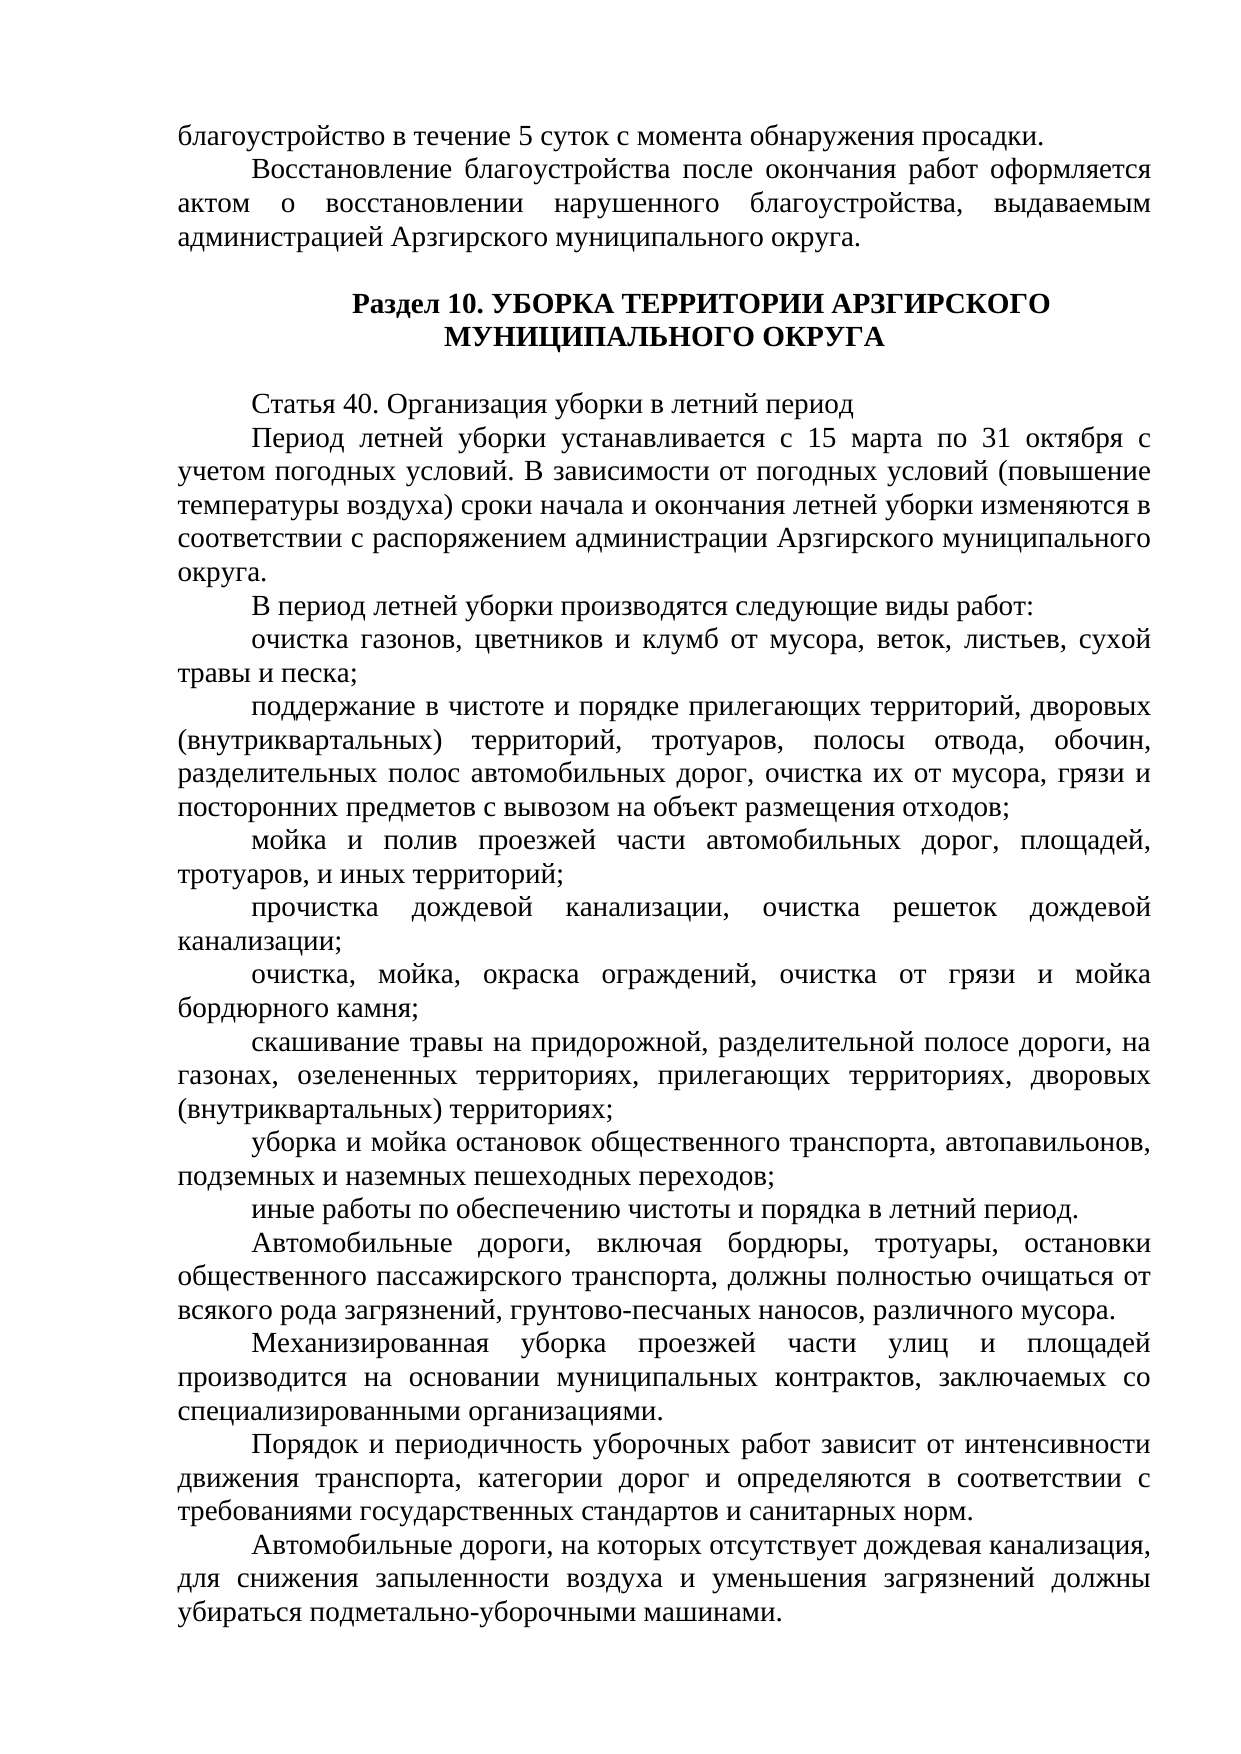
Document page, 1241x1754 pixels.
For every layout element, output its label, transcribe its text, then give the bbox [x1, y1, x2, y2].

text мойка и полив проезжей части автомобильных дорог, площадей, тротуаров, и иных территорий; [177, 822, 1152, 889]
text очистка газонов, цветников и клумб от мусора, веток, листьев, сухой травы и песка; [177, 621, 1152, 688]
text В период летней уборки производятся следующие виды работ: [177, 588, 1152, 621]
text Восстановление благоустройства после окончания работ оформляется актом о восстановлении нарушенного благоустройства, выдаваемым администрацией Арзгирского муниципального округа. [177, 152, 1152, 252]
text Автомобильные дороги, на которых отсутствует дождевая канализация, для снижения запыленности воздуха и уменьшения загрязнений должны убираться подметально-уборочными машинами. [177, 1527, 1152, 1627]
text Период летней уборки устанавливается с 15 марта по 31 октября с учетом погодных условий. В зависимости от погодных условий (повышение температуры воздуха) сроки начала и окончания летней уборки изменяются в соответствии с распоряжением администрации Арзгирского муниципального округа. [177, 420, 1152, 588]
text поддержание в чистоте и порядке прилегающих территорий, дворовых (внутриквартальных) территорий, тротуаров, полосы отвода, обочин, разделительных полос автомобильных дорог, очистка их от мусора, грязи и посторонних предметов с вывозом на объект размещения отходов; [177, 688, 1152, 822]
text Порядок и периодичность уборочных работ зависит от интенсивности движения транспорта, категории дорог и определяются в соответствии с требованиями государственных стандартов и санитарных норм. [177, 1426, 1152, 1527]
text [177, 118, 1152, 152]
text иные работы по обеспечению чистоты и порядка в летний период. [177, 1191, 1152, 1225]
text Автомобильные дороги, включая бордюры, тротуары, остановки общественного пассажирского транспорта, должны полностью очищаться от всякого рода загрязнений, грунтово-песчаных наносов, различного мусора. [177, 1225, 1152, 1326]
text прочистка дождевой канализации, очистка решеток дождевой канализации; [177, 889, 1152, 957]
text Статья 40. Организация уборки в летний период [177, 386, 1152, 420]
text Раздел 10. УБОРКА ТЕРРИТОРИИ АРЗГИРСКОГО МУНИЦИПАЛЬНОГО ОКРУГА [177, 286, 1152, 353]
text скашивание травы на придорожной, разделительной полосе дороги, на газонах, озелененных территориях, прилегающих территориях, дворовых (внутриквартальных) территориях; [177, 1024, 1152, 1124]
text Механизированная уборка проезжей части улиц и площадей производится на основании муниципальных контрактов, заключаемых со специализированными организациями. [177, 1326, 1152, 1426]
text уборка и мойка остановок общественного транспорта, автопавильонов, подземных и наземных пешеходных переходов; [177, 1124, 1152, 1191]
text очистка, мойка, окраска ограждений, очистка от грязи и мойка бордюрного камня; [177, 957, 1152, 1024]
